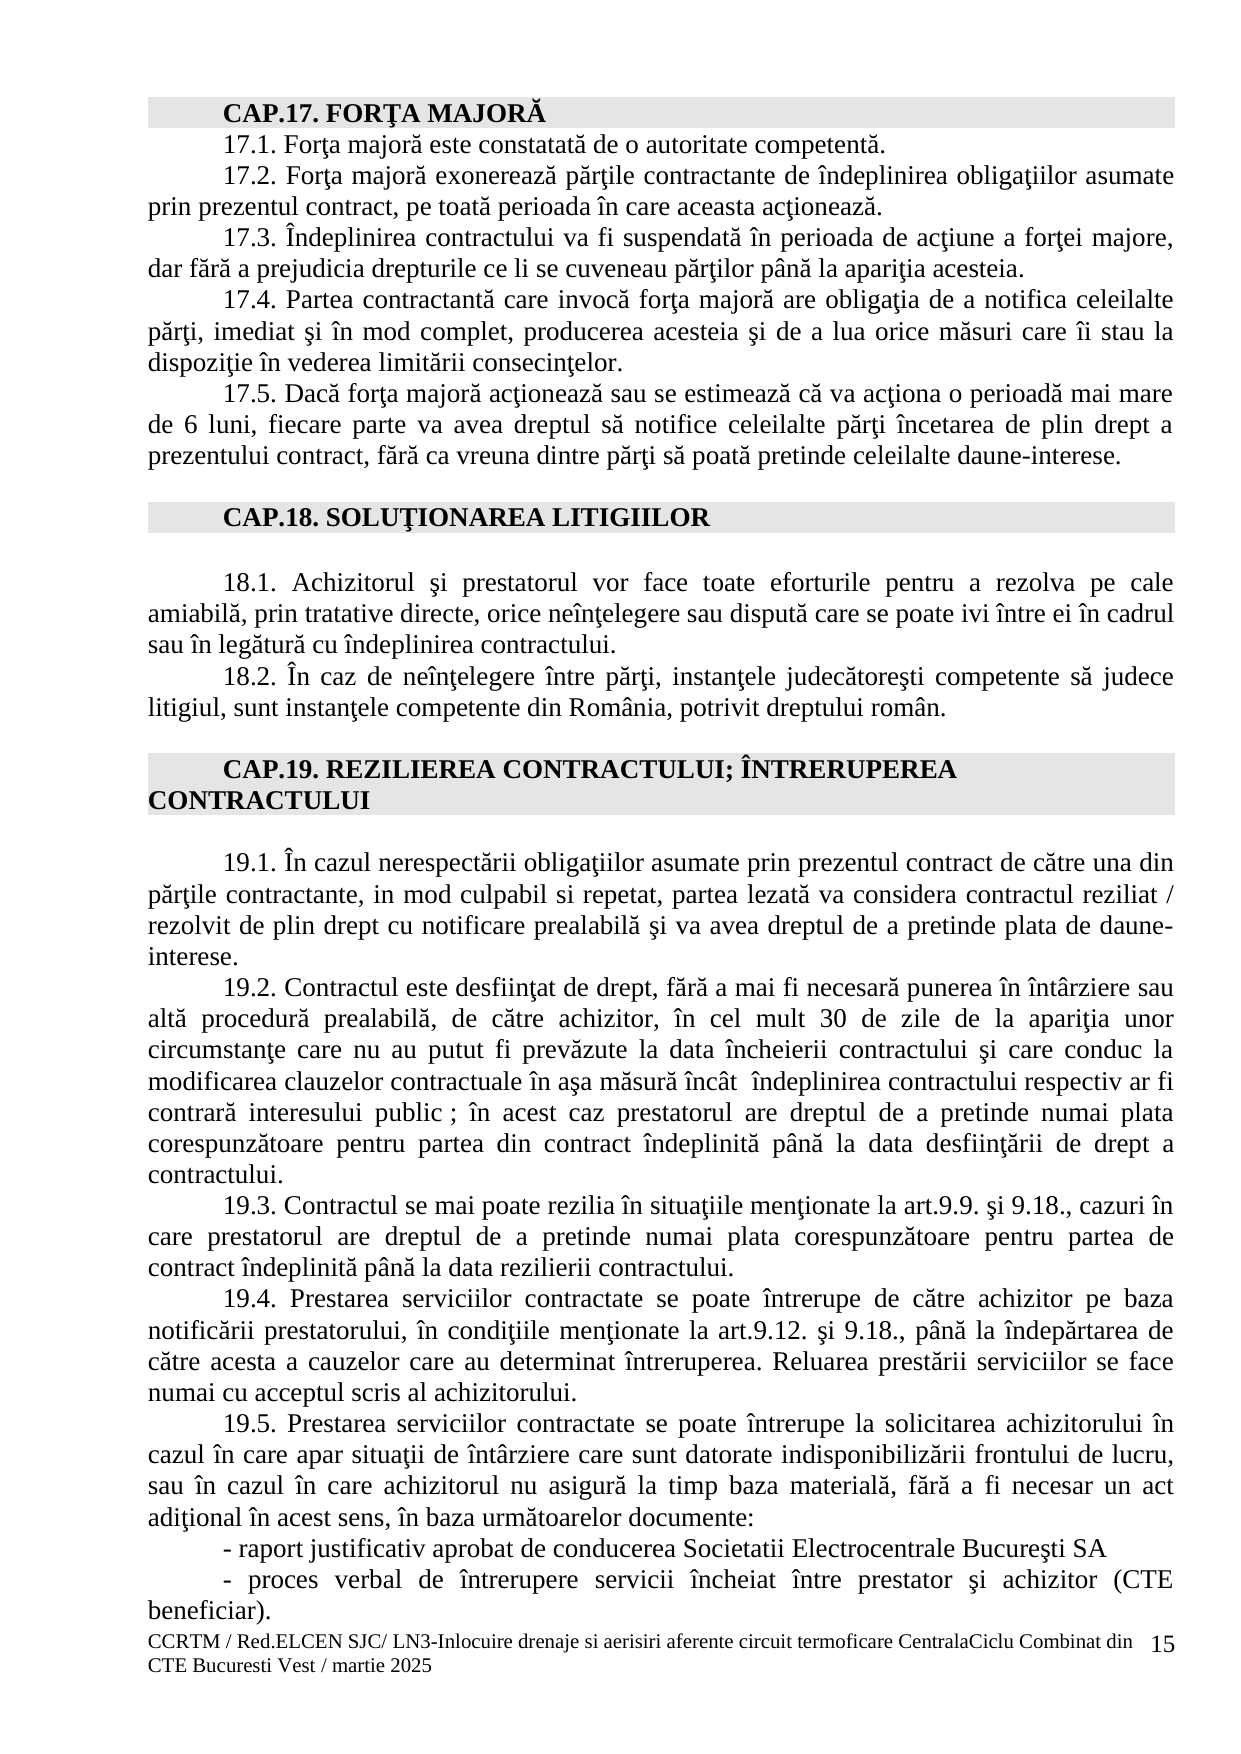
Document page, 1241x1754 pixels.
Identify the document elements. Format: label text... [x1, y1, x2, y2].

text 17.5. Dacă forţa majoră acţionează sau se estimează că va acţiona o perioadă mai mare de 6 luni, fiecare parte va avea dreptul să notifice celeilalte părţi încetarea de plin drept a prezentului contract, fără ca vreuna dintre părţi să poată pretinde celeilalte daune-interese. [148, 377, 1175, 470]
text 19.3. Contractul se mai poate rezilia în situaţiile menţionate la art.9.9. şi 9.18., cazuri în care prestatorul are dreptul de a pretinde numai plata corespunzătoare pentru partea de contract îndeplinită până la data rezilierii contractului. [148, 1189, 1175, 1283]
text 19.2. Contractul este desfiinţat de drept, fără a mai fi necesară punerea în întârziere sau altă procedură prealabilă, de către achizitor, în cel mult 30 de zile de la apariţia unor circumstanţe care nu au putut fi prevăzute la data încheierii contractului şi care conduc la modificarea clauzelor contractuale în aşa măsură încât îndeplinirea contractului respectiv ar fi contrară interesului public ; în acest caz prestatorul are dreptul de a pretinde numai plata corespunzătoare pentru partea din contract îndeplinită până la data desfiinţării de drept a contractului. [148, 971, 1175, 1189]
text 19.1. În cazul nerespectării obligaţiilor asumate prin prezentul contract de către una din părţile contractante, in mod culpabil si repetat, partea lezată va considera contractul reziliat / rezolvit de plin drept cu notificare prealabilă şi va avea dreptul de a pretinde plata de daune-interese. [148, 847, 1175, 971]
subtitle CAP.17. FORŢA MAJORĂ [148, 97, 1175, 128]
text 17.1. Forţa majoră este constatată de o autoritate competentă. [148, 128, 1175, 159]
text 18.1. Achizitorul şi prestatorul vor face toate eforturile pentru a rezolva pe cale amiabilă, prin tratative directe, orice neînţelegere sau dispută care se poate ivi între ei în cadrul sau în legătură cu îndeplinirea contractului. [148, 566, 1175, 660]
text 18.2. În caz de neînţelegere între părţi, instanţele judecătoreşti competente să judece litigiul, sunt instanţele competente din România, potrivit dreptului român. [148, 660, 1175, 722]
text - proces verbal de întrerupere servicii încheiat între prestator şi achizitor (CTE beneficiar). [148, 1563, 1175, 1625]
text 19.4. Prestarea serviciilor contractate se poate întrerupe de către achizitor pe baza notificării prestatorului, în condiţiile menţionate la art.9.12. şi 9.18., până la îndepărtarea de către acesta a cauzelor care au determinat întreruperea. Reluarea prestării serviciilor se face numai cu acceptul scris al achizitorului. [148, 1283, 1175, 1407]
subtitle CAP.19. REZILIEREA CONTRACTULUI; ÎNTRERUPEREA CONTRACTULUI [148, 753, 1175, 815]
text 19.5. Prestarea serviciilor contractate se poate întrerupe la solicitarea achizitorului în cazul în care apar situaţii de întârziere care sunt datorate indisponibilizării frontului de lucru, sau în cazul în care achizitorul nu asigură la timp baza materială, fără a fi necesar un act adiţional în acest sens, în baza următoarelor documente: [148, 1407, 1175, 1532]
text 17.2. Forţa majoră exonerează părţile contractante de îndeplinirea obligaţiilor asumate prin prezentul contract, pe toată perioada în care aceasta acţionează. [148, 159, 1175, 221]
text 17.3. Îndeplinirea contractului va fi suspendată în perioada de acţiune a forţei majore, dar fără a prejudicia drepturile ce li se cuveneau părţilor până la apariţia acesteia. [148, 221, 1175, 283]
subtitle CAP.18. SOLUŢIONAREA LITIGIILOR [148, 502, 1175, 533]
text - raport justificativ aprobat de conducerea Societatii Electrocentrale Bucureşti SA [148, 1532, 1175, 1563]
text 17.4. Partea contractantă care invocă forţa majoră are obligaţia de a notifica celeilalte părţi, imediat şi în mod complet, producerea acesteia şi de a lua orice măsuri care îi stau la dispoziţie în vederea limitării consecinţelor. [148, 283, 1175, 377]
